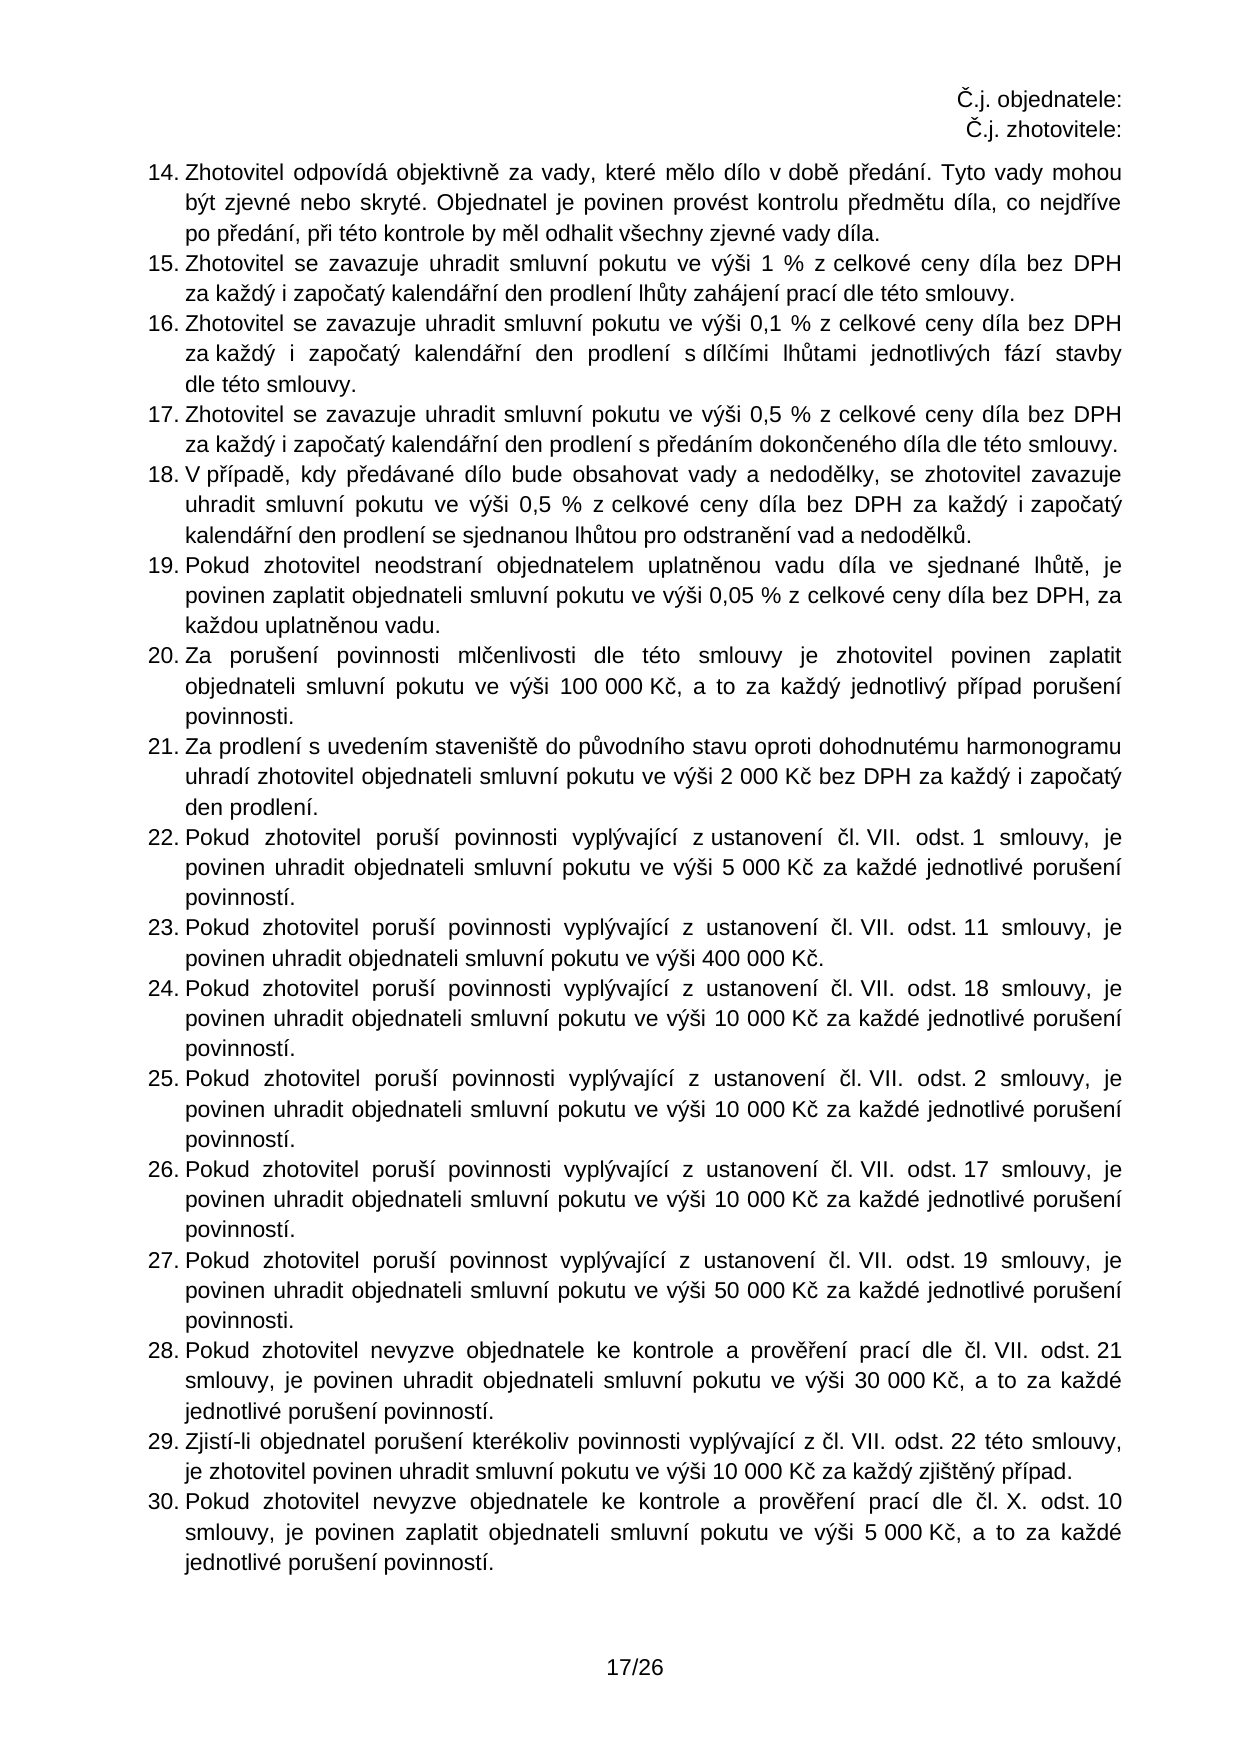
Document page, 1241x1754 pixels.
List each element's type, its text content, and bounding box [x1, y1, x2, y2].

list Zhotovitel se zavazuje uhradit smluvní pokutu ve výši 1 % z celkové ceny díla bez DPH za každý i započatý kalendářní den prodlení lhůty zahájení prací dle této smlouvy. [148, 250, 1122, 306]
list Pokud zhotovitel poruší povinnosti vyplývající z ustanovení čl. VII. odst. 11 smlouvy, je povinen uhradit objednateli smluvní pokutu ve výši 400 000 Kč. [148, 914, 1122, 971]
list Pokud zhotovitel poruší povinnosti vyplývající z ustanovení čl. VII. odst. 2 smlouvy, je povinen uhradit objednateli smluvní pokutu ve výši 10 000 Kč za každé jednotlivé porušení povinností. [148, 1065, 1122, 1152]
list Zhotovitel se zavazuje uhradit smluvní pokutu ve výši 0,1 % z celkové ceny díla bez DPH za každý i započatý kalendářní den prodlení s dílčími lhůtami jednotlivých fází stavby dle této smlouvy. [148, 310, 1122, 397]
list Za prodlení s uvedením staveniště do původního stavu oproti dohodnutému harmonogramu uhradí zhotovitel objednateli smluvní pokutu ve výši 2 000 Kč bez DPH za každý i započatý den prodlení. [148, 733, 1122, 820]
list Pokud zhotovitel poruší povinnosti vyplývající z ustanovení čl. VII. odst. 1 smlouvy, je povinen uhradit objednateli smluvní pokutu ve výši 5 000 Kč za každé jednotlivé porušení povinností. [148, 824, 1122, 911]
list Zjistí-li objednatel porušení kterékoliv povinnosti vyplývající z čl. VII. odst. 22 této smlouvy, je zhotovitel povinen uhradit smluvní pokutu ve výši 10 000 Kč za každý zjištěný případ. [148, 1428, 1122, 1484]
list Pokud zhotovitel nevyzve objednatele ke kontrole a prověření prací dle čl. X. odst. 10 smlouvy, je povinen zaplatit objednateli smluvní pokutu ve výši 5 000 Kč, a to za každé jednotlivé porušení povinností. [148, 1488, 1122, 1575]
list V případě, kdy předávané dílo bude obsahovat vady a nedodělky, se zhotovitel zavazuje uhradit smluvní pokutu ve výši 0,5 % z celkové ceny díla bez DPH za každý i započatý kalendářní den prodlení se sjednanou lhůtou pro odstranění vad a nedodělků. [148, 461, 1122, 548]
list Pokud zhotovitel nevyzve objednatele ke kontrole a prověření prací dle čl. VII. odst. 21 smlouvy, je povinen uhradit objednateli smluvní pokutu ve výši 30 000 Kč, a to za každé jednotlivé porušení povinností. [148, 1337, 1122, 1424]
list Za porušení povinnosti mlčenlivosti dle této smlouvy je zhotovitel povinen zaplatit objednateli smluvní pokutu ve výši 100 000 Kč, a to za každý jednotlivý případ porušení povinnosti. [148, 642, 1122, 729]
list Pokud zhotovitel poruší povinnosti vyplývající z ustanovení čl. VII. odst. 17 smlouvy, je povinen uhradit objednateli smluvní pokutu ve výši 10 000 Kč za každé jednotlivé porušení povinností. [148, 1156, 1122, 1243]
list Zhotovitel odpovídá objektivně za vady, které mělo dílo v době předání. Tyto vady mohou být zjevné nebo skryté. Objednatel je povinen provést kontrolu předmětu díla, co nejdříve po předání, při této kontrole by měl odhalit všechny zjevné vady díla. [148, 159, 1122, 246]
list Zhotovitel se zavazuje uhradit smluvní pokutu ve výši 0,5 % z celkové ceny díla bez DPH za každý i započatý kalendářní den prodlení s předáním dokončeného díla dle této smlouvy. [148, 401, 1122, 457]
list Pokud zhotovitel poruší povinnosti vyplývající z ustanovení čl. VII. odst. 18 smlouvy, je povinen uhradit objednateli smluvní pokutu ve výši 10 000 Kč za každé jednotlivé porušení povinností. [148, 975, 1122, 1062]
list Pokud zhotovitel poruší povinnost vyplývající z ustanovení čl. VII. odst. 19 smlouvy, je povinen uhradit objednateli smluvní pokutu ve výši 50 000 Kč za každé jednotlivé porušení povinnosti. [148, 1247, 1122, 1333]
list Pokud zhotovitel neodstraní objednatelem uplatněnou vadu díla ve sjednané lhůtě, je povinen zaplatit objednateli smluvní pokutu ve výši 0,05 % z celkové ceny díla bez DPH, za každou uplatněnou vadu. [148, 552, 1122, 639]
